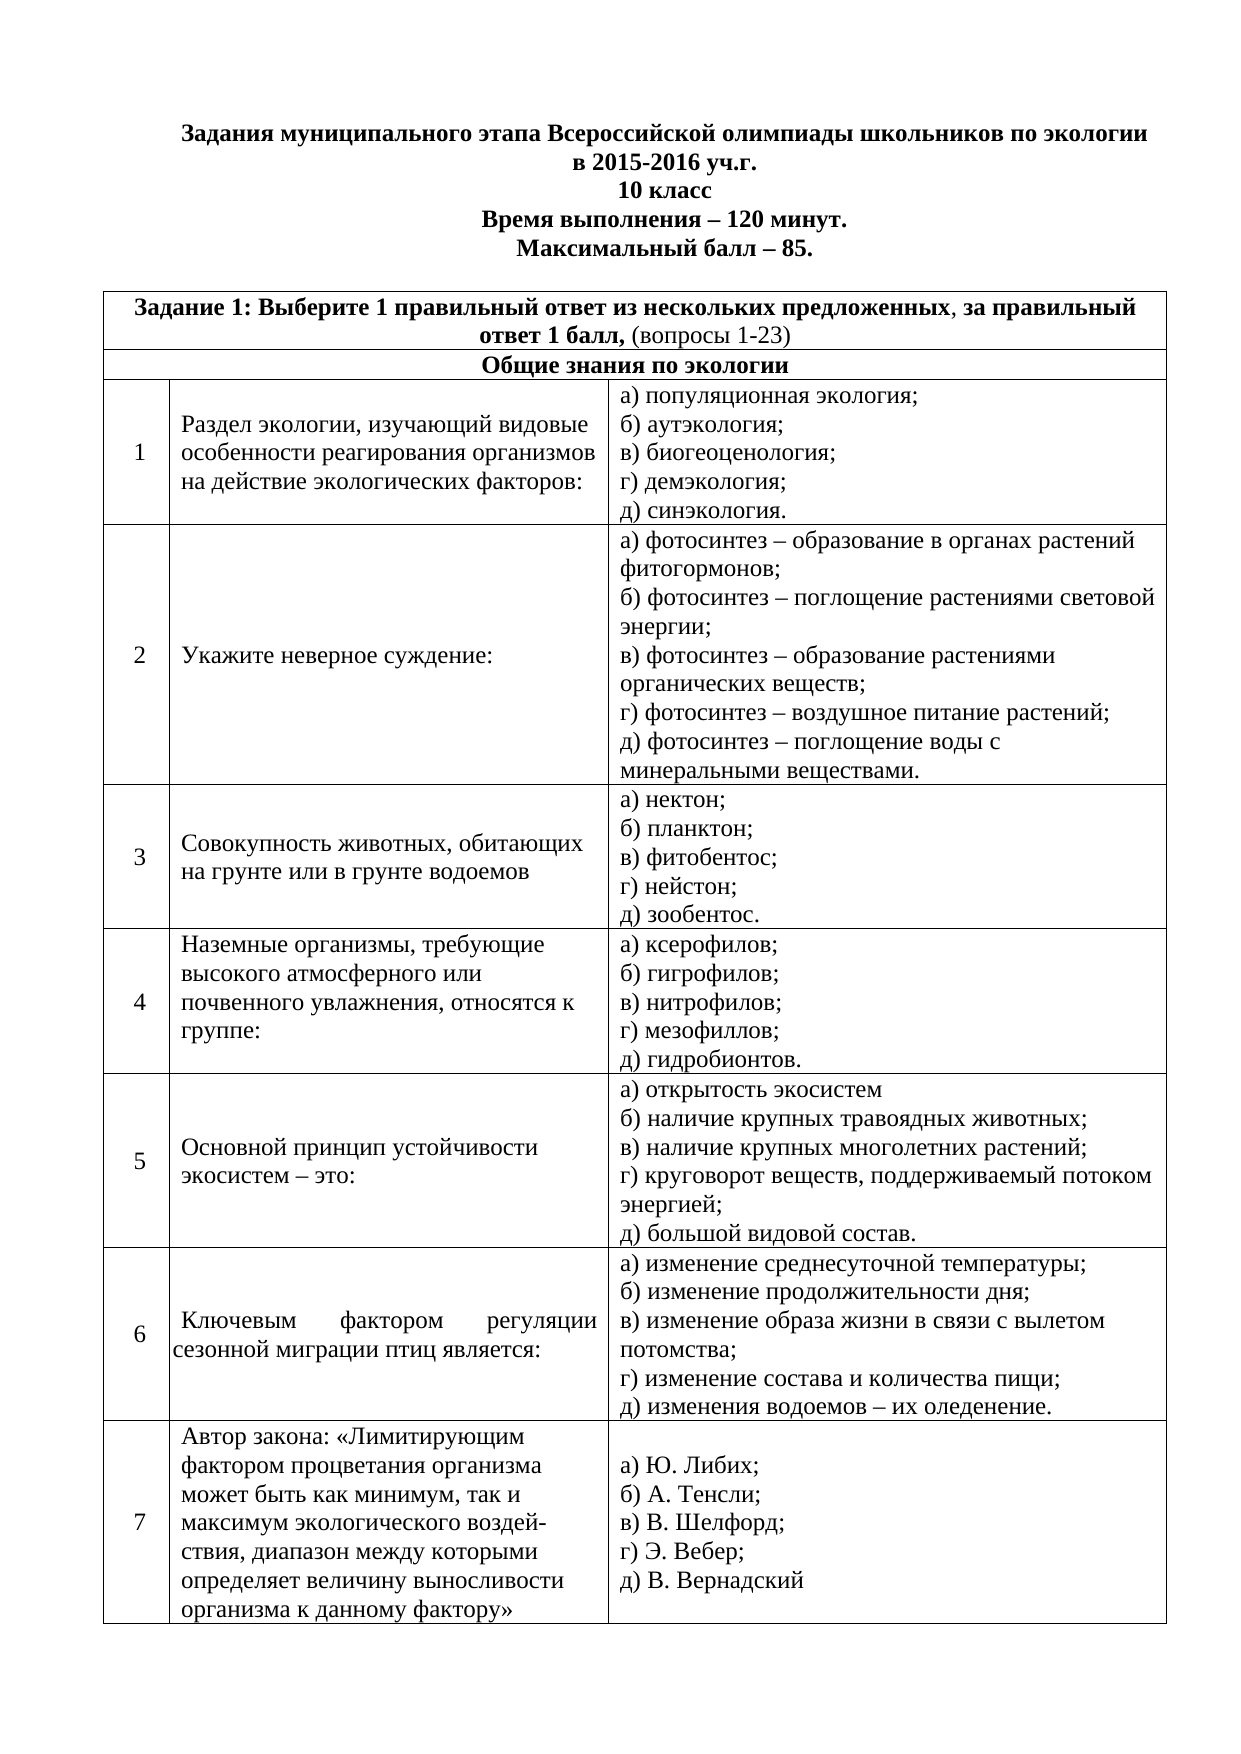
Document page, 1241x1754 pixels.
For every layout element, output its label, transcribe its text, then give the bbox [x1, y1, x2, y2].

table_cell а) популяционная экология; б) аутэкология; в) биогеоценология; г) демэкология; д) синэкология. [609, 380, 1166, 524]
table_header Задание 1: Выберите 1 правильный ответ из нескольких предложенных, за правильный ответ 1 балл, (вопросы 1-23) [104, 292, 1166, 349]
table_cell 6 [104, 1248, 169, 1420]
table_cell а) Ю. Либих; б) А. Тенсли; в) В. Шелфорд; г) Э. Вебер; д) В. Вернадский [609, 1421, 1166, 1622]
table_cell Общие знания по экологии [104, 350, 1166, 379]
table_cell 1 [104, 380, 169, 524]
table_cell 4 [104, 929, 169, 1073]
text Максимальный балл – 85. [177, 233, 1152, 262]
table_cell а) нектон; б) планктон; в) фитобентос; г) нейстон; д) зообентос. [609, 785, 1166, 928]
table_cell а) открытость экосистем б) наличие крупных травоядных животных; в) наличие крупных многолетних растений; г) круговорот веществ, поддерживаемый потоком энергией; д) большой видовой состав. [609, 1074, 1166, 1247]
table_cell Ключевым фактором регуляции сезонной миграции птиц является: [170, 1248, 608, 1420]
table_cell Раздел экологии, изучающий видовые особенности реагирования организмов на действие экологических факторов: [170, 380, 608, 524]
text Задания муниципального этапа Всероссийской олимпиады школьников по экологии в 2015-2016 уч.г. [177, 118, 1152, 176]
text 10 класс [177, 176, 1152, 204]
table_cell Укажите неверное суждение: [170, 525, 608, 783]
table_cell Наземные организмы, требующие высокого атмосферного или почвенного увлажнения, относятся к группе: [170, 929, 608, 1073]
text Время выполнения – 120 минут. [177, 204, 1152, 233]
table_cell 7 [104, 1421, 169, 1622]
table_cell а) изменение среднесуточной температуры; б) изменение продолжительности дня; в) изменение образа жизни в связи с вылетом потомства; г) изменение состава и количества пищи; д) изменения водоемов – их оледенение. [609, 1248, 1166, 1420]
table_cell Совокупность животных, обитающих на грунте или в грунте водоемов [170, 785, 608, 928]
table_cell а) фотосинтез – образование в органах растений фитогормонов; б) фотосинтез – поглощение растениями световой энергии; в) фотосинтез – образование растениями органических веществ; г) фотосинтез – воздушное питание растений; д) фотосинтез – поглощение воды с минеральными веществами. [609, 525, 1166, 783]
table_cell а) ксерофилов; б) гигрофилов; в) нитрофилов; г) мезофиллов; д) гидробионтов. [609, 929, 1166, 1073]
table_cell 2 [104, 525, 169, 783]
table_cell Основной принцип устойчивости экосистем – это: [170, 1074, 608, 1247]
table_cell Автор закона: «Лимитирующим фактором процветания организма может быть как минимум, так и максимум экологического воздей-ствия, диапазон между которыми определяет величину выносливости организма к данному фактору» [170, 1421, 608, 1622]
table_cell 3 [104, 785, 169, 928]
table_cell 5 [104, 1074, 169, 1247]
